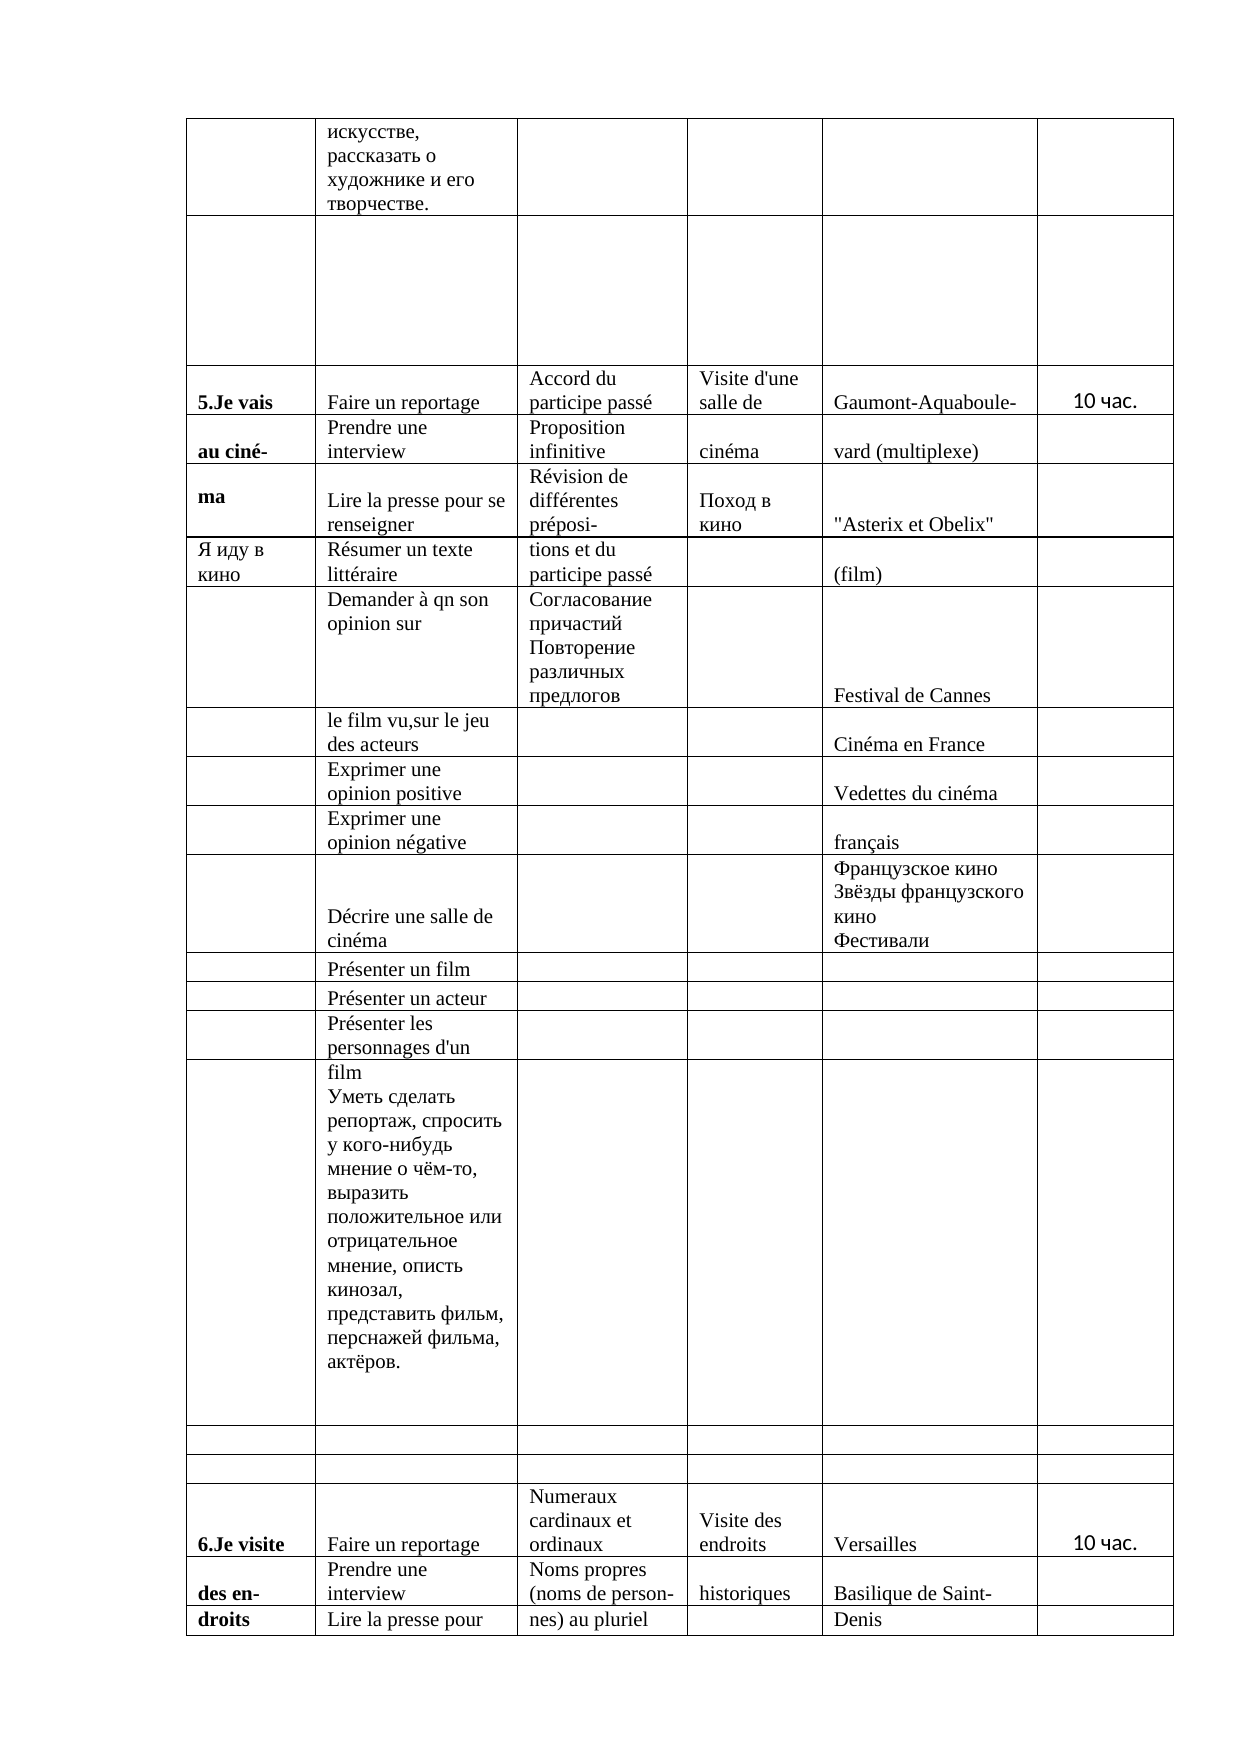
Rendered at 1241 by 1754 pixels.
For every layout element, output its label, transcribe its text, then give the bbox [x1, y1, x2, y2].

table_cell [316, 119, 517, 215]
table_cell Exprimer une opinion positive [316, 757, 517, 805]
table_cell Présenter un film [316, 953, 517, 981]
table_cell [316, 1455, 517, 1483]
table_cell [688, 1011, 822, 1059]
table_cell [187, 806, 315, 854]
table_cell Французское кино Звёзды французского кино Фестивали [823, 855, 1037, 952]
table_cell 5.Je vais [187, 366, 315, 414]
table_cell film Уметь сделать репортаж, спросить у кого-нибудь мнение о чём-то, выразить положительное или отрицательное мнение, описть кинозал, представить фильм, перснажей фильма, актёров. [316, 1060, 517, 1425]
table_cell [1038, 587, 1173, 707]
table_cell Basilique de Saint- [823, 1557, 1037, 1605]
table_cell "Asterix et Obelix" [823, 464, 1037, 536]
table_cell [316, 1426, 517, 1454]
table_cell [823, 216, 1037, 365]
table_cell (film) [823, 538, 1037, 586]
table_cell Révision de différentes préposi- [518, 464, 687, 536]
table_cell [1038, 119, 1173, 215]
table_cell [688, 538, 822, 586]
table_cell Faire un reportage [316, 1484, 517, 1556]
table_cell [187, 119, 315, 215]
table_cell [518, 708, 687, 756]
table_cell [187, 855, 315, 952]
table_cell [187, 1060, 315, 1425]
table_cell Festival de Cannes [823, 587, 1037, 707]
table_cell cinéma [688, 415, 822, 463]
table_cell Visite d'une salle de [688, 366, 822, 414]
table_cell des en- [187, 1557, 315, 1605]
table_cell [1038, 1011, 1173, 1059]
table_cell [187, 1426, 315, 1454]
table_cell [688, 119, 822, 215]
table_cell [823, 1455, 1037, 1483]
table_cell [518, 1426, 687, 1454]
table_cell Visite des endroits [688, 1484, 822, 1556]
table_cell [688, 1455, 822, 1483]
table_cell [823, 953, 1037, 981]
table_cell Exprimer une opinion négative [316, 806, 517, 854]
table_cell [688, 216, 822, 365]
table_cell [1038, 1606, 1173, 1634]
table_cell [518, 1455, 687, 1483]
table_cell [518, 982, 687, 1010]
table_cell au ciné- [187, 415, 315, 463]
table_cell [518, 119, 687, 215]
table_cell tions et du participe passé [518, 538, 687, 586]
table_cell Gaumont-Aquaboule- [823, 366, 1037, 414]
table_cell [316, 1606, 517, 1634]
table_cell [1038, 415, 1173, 463]
table_cell [1038, 1455, 1173, 1483]
table_cell [1038, 464, 1173, 536]
table_cell [823, 119, 1037, 215]
table_cell Denis [823, 1606, 1037, 1634]
table_cell [187, 982, 315, 1010]
table_cell [187, 587, 315, 707]
table_cell [1038, 806, 1173, 854]
table_cell Поход в кино [688, 464, 822, 536]
table_cell [518, 806, 687, 854]
table_cell [688, 757, 822, 805]
table_cell 6.Je visite [187, 1484, 315, 1556]
table_cell [316, 216, 517, 365]
table_cell [518, 1011, 687, 1059]
table_cell Résumer un texte littéraire [316, 538, 517, 586]
table_cell français [823, 806, 1037, 854]
table_cell [187, 757, 315, 805]
table_cell 10 час. [1038, 1484, 1173, 1556]
table_cell Versailles [823, 1484, 1037, 1556]
table_cell [688, 953, 822, 981]
table_cell [1038, 953, 1173, 981]
table_cell [688, 806, 822, 854]
table_cell [187, 1455, 315, 1483]
table_cell Lire la presse pour se renseigner [316, 464, 517, 536]
table_cell [187, 1011, 315, 1059]
table_cell Prendre une interview [316, 415, 517, 463]
table_cell [688, 587, 822, 707]
table_cell [518, 953, 687, 981]
table_cell [823, 1060, 1037, 1425]
table_cell [823, 982, 1037, 1010]
table_cell [518, 216, 687, 365]
table_cell [1038, 708, 1173, 756]
table_cell ma [187, 464, 315, 536]
table_cell [187, 216, 315, 365]
table_cell [823, 1011, 1037, 1059]
table_cell [1038, 1557, 1173, 1605]
table_cell Demander à qn son opinion sur [316, 587, 517, 707]
table_cell Cогласование причастий Повторение различных предлогов [518, 587, 687, 707]
table_cell [187, 953, 315, 981]
table_cell historiques [688, 1557, 822, 1605]
table_cell [1038, 855, 1173, 952]
table_cell [1038, 538, 1173, 586]
table_cell [1038, 1060, 1173, 1425]
table_cell 10 час. [1038, 366, 1173, 414]
table_cell [518, 1060, 687, 1425]
table_cell Faire un reportage [316, 366, 517, 414]
table_cell Accord du participe passé [518, 366, 687, 414]
table_cell [518, 757, 687, 805]
table_cell Proposition infinitive [518, 415, 687, 463]
table_cell [688, 1606, 822, 1634]
table_cell droits [187, 1606, 315, 1634]
table_cell nes) au pluriel [518, 1606, 687, 1634]
table_cell [688, 1426, 822, 1454]
table_cell [1038, 1426, 1173, 1454]
table_cell [187, 708, 315, 756]
table_cell Noms propres (noms de person- [518, 1557, 687, 1605]
table_cell [1038, 216, 1173, 365]
table_cell [688, 855, 822, 952]
table_cell [1038, 757, 1173, 805]
table_cell [518, 855, 687, 952]
table_cell Prendre une interview [316, 1557, 517, 1605]
table_cell vard (multiplexe) [823, 415, 1037, 463]
table_cell Présenter les personnages d'un [316, 1011, 517, 1059]
table_cell Présenter un acteur [316, 982, 517, 1010]
table_cell [1038, 982, 1173, 1010]
table_cell Cinéma en France [823, 708, 1037, 756]
table_cell Décrire une salle de cinéma [316, 855, 517, 952]
table_cell [823, 1426, 1037, 1454]
table_cell Vedettes du cinéma [823, 757, 1037, 805]
table_cell Я иду в кино [187, 538, 315, 586]
table_cell le film vu,sur le jeu des acteurs [316, 708, 517, 756]
table_cell Numeraux cardinaux et ordinaux [518, 1484, 687, 1556]
table_cell [688, 1060, 822, 1425]
table_cell [688, 708, 822, 756]
table_cell [688, 982, 822, 1010]
